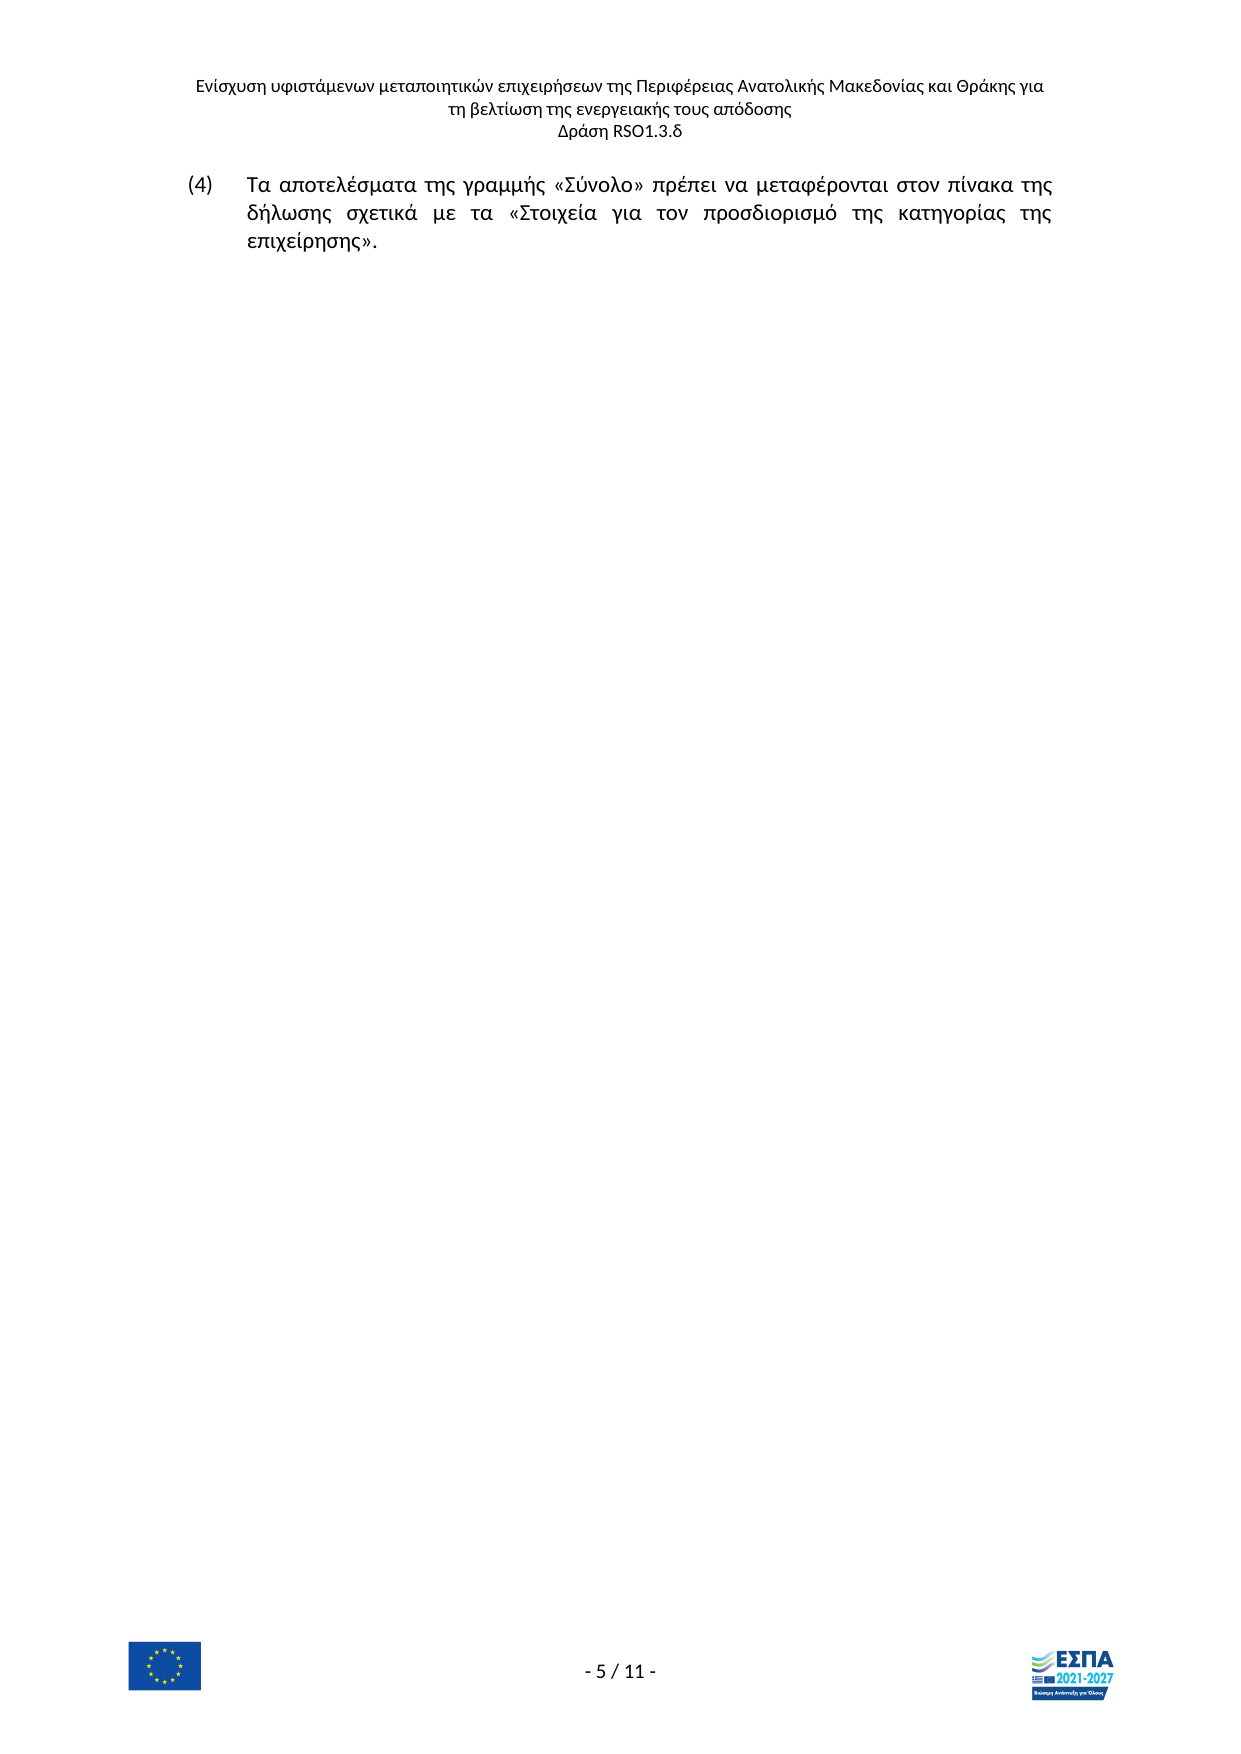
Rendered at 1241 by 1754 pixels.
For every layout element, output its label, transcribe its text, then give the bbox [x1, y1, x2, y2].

picture [126, 1637, 206, 1697]
picture [1026, 1643, 1119, 1703]
text (4) Τα αποτελέσματα της γραμμής «Σύνολο» πρέπει να μεταφέρονται στον πίνακα της δήλωσης σχετικά με τα «Στοιχεία για τον προσδιορισμό της κατηγορίας της επιχείρησης». [187, 171, 1053, 254]
